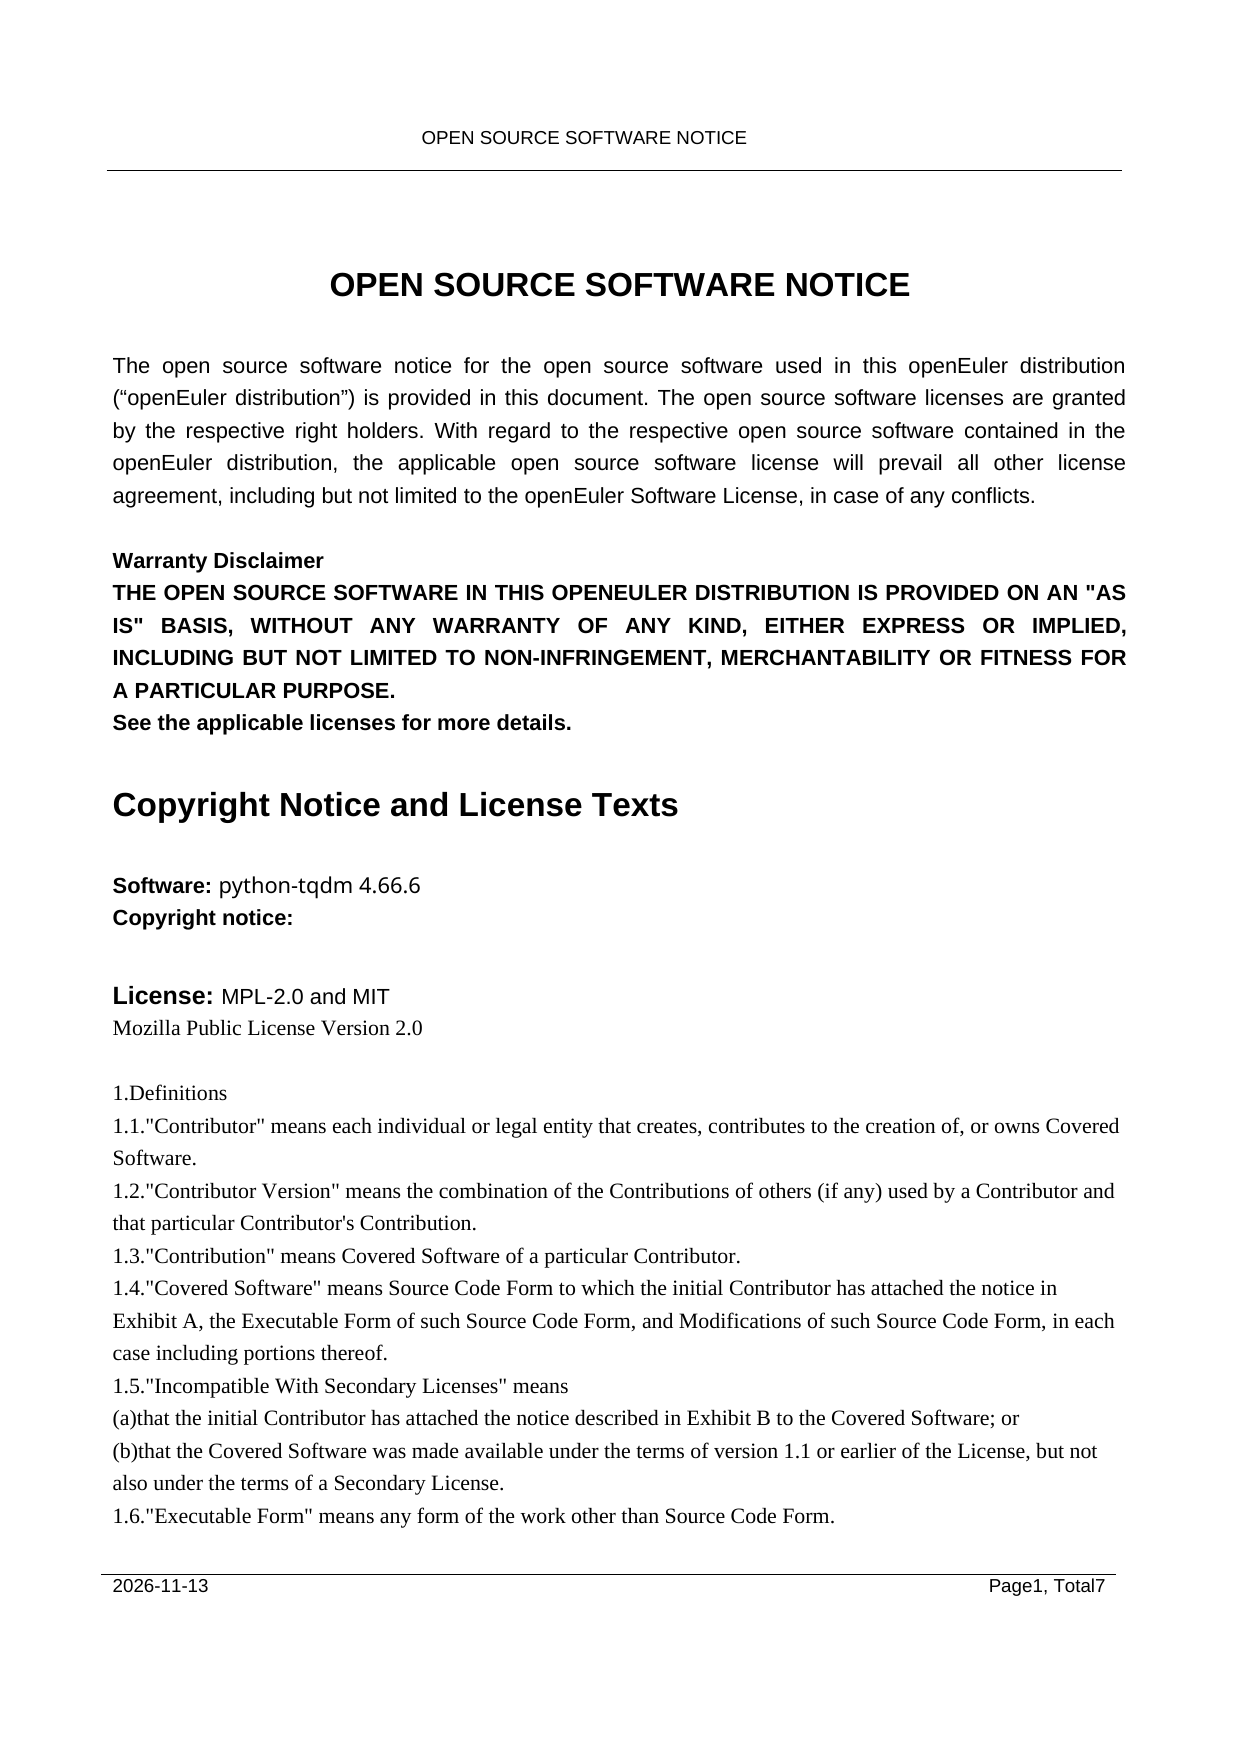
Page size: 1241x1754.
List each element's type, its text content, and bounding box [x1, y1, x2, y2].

text 1.1."Contributor" means each individual or legal entity that creates, contributes to the creation of, or owns Covered Software. [112, 1109, 1128, 1174]
text 1.4."Covered Software" means Source Code Form to which the initial Contributor has attached the notice in Exhibit A, the Executable Form of such Source Code Form, and Modifications of such Source Code Form, in each case including portions thereof. [112, 1272, 1128, 1369]
text 1.6."Executable Form" means any form of the work other than Source Code Form. [112, 1499, 1128, 1532]
text (b)that the Covered Software was made available under the terms of version 1.1 or earlier of the License, but not also under the terms of a Secondary License. [112, 1434, 1128, 1499]
text Warranty Disclaimer [112, 544, 1128, 576]
text 1.3."Contribution" means Covered Software of a particular Contributor. [112, 1239, 1128, 1272]
text Mozilla Public License Version 2.0 [112, 1012, 1128, 1044]
text (a)that the initial Contributor has attached the notice described in Exhibit B to the Covered Software; or [112, 1402, 1128, 1434]
text OPEN SOURCE SOFTWARE NOTICE [112, 251, 1128, 316]
text THE OPEN SOURCE SOFTWARE IN THIS OPENEULER DISTRIBUTION IS PROVIDED ON AN "AS IS" BASIS, WITHOUT ANY WARRANTY OF ANY KIND, EITHER EXPRESS OR IMPLIED, INCLUDING BUT NOT LIMITED TO NON-INFRINGEMENT, MERCHANTABILITY OR FITNESS FOR A PARTICULAR PURPOSE. See the applicable licenses for more details. [112, 576, 1128, 739]
text 1.5."Incompatible With Secondary Licenses" means [112, 1369, 1128, 1402]
text Copyright Notice and License Texts [112, 771, 1128, 836]
text The open source software notice for the open source software used in this openEuler distribution (“openEuler distribution”) is provided in this document. The open source software licenses are granted by the respective right holders. With regard to the respective open source software contained in the openEuler distribution, the applicable open source software license will prevail all other license agreement, including but not limited to the openEuler Software License, in case of any conflicts. [112, 349, 1128, 511]
title Software: python-tqdm 4.66.6 [112, 869, 1128, 901]
text 1.Definitions [112, 1077, 1128, 1109]
text License: MPL-2.0 and MIT [112, 979, 1128, 1012]
text 1.2."Contributor Version" means the combination of the Contributions of others (if any) used by a Contributor and that particular Contributor's Contribution. [112, 1174, 1128, 1239]
text Copyright notice: [112, 901, 1128, 934]
